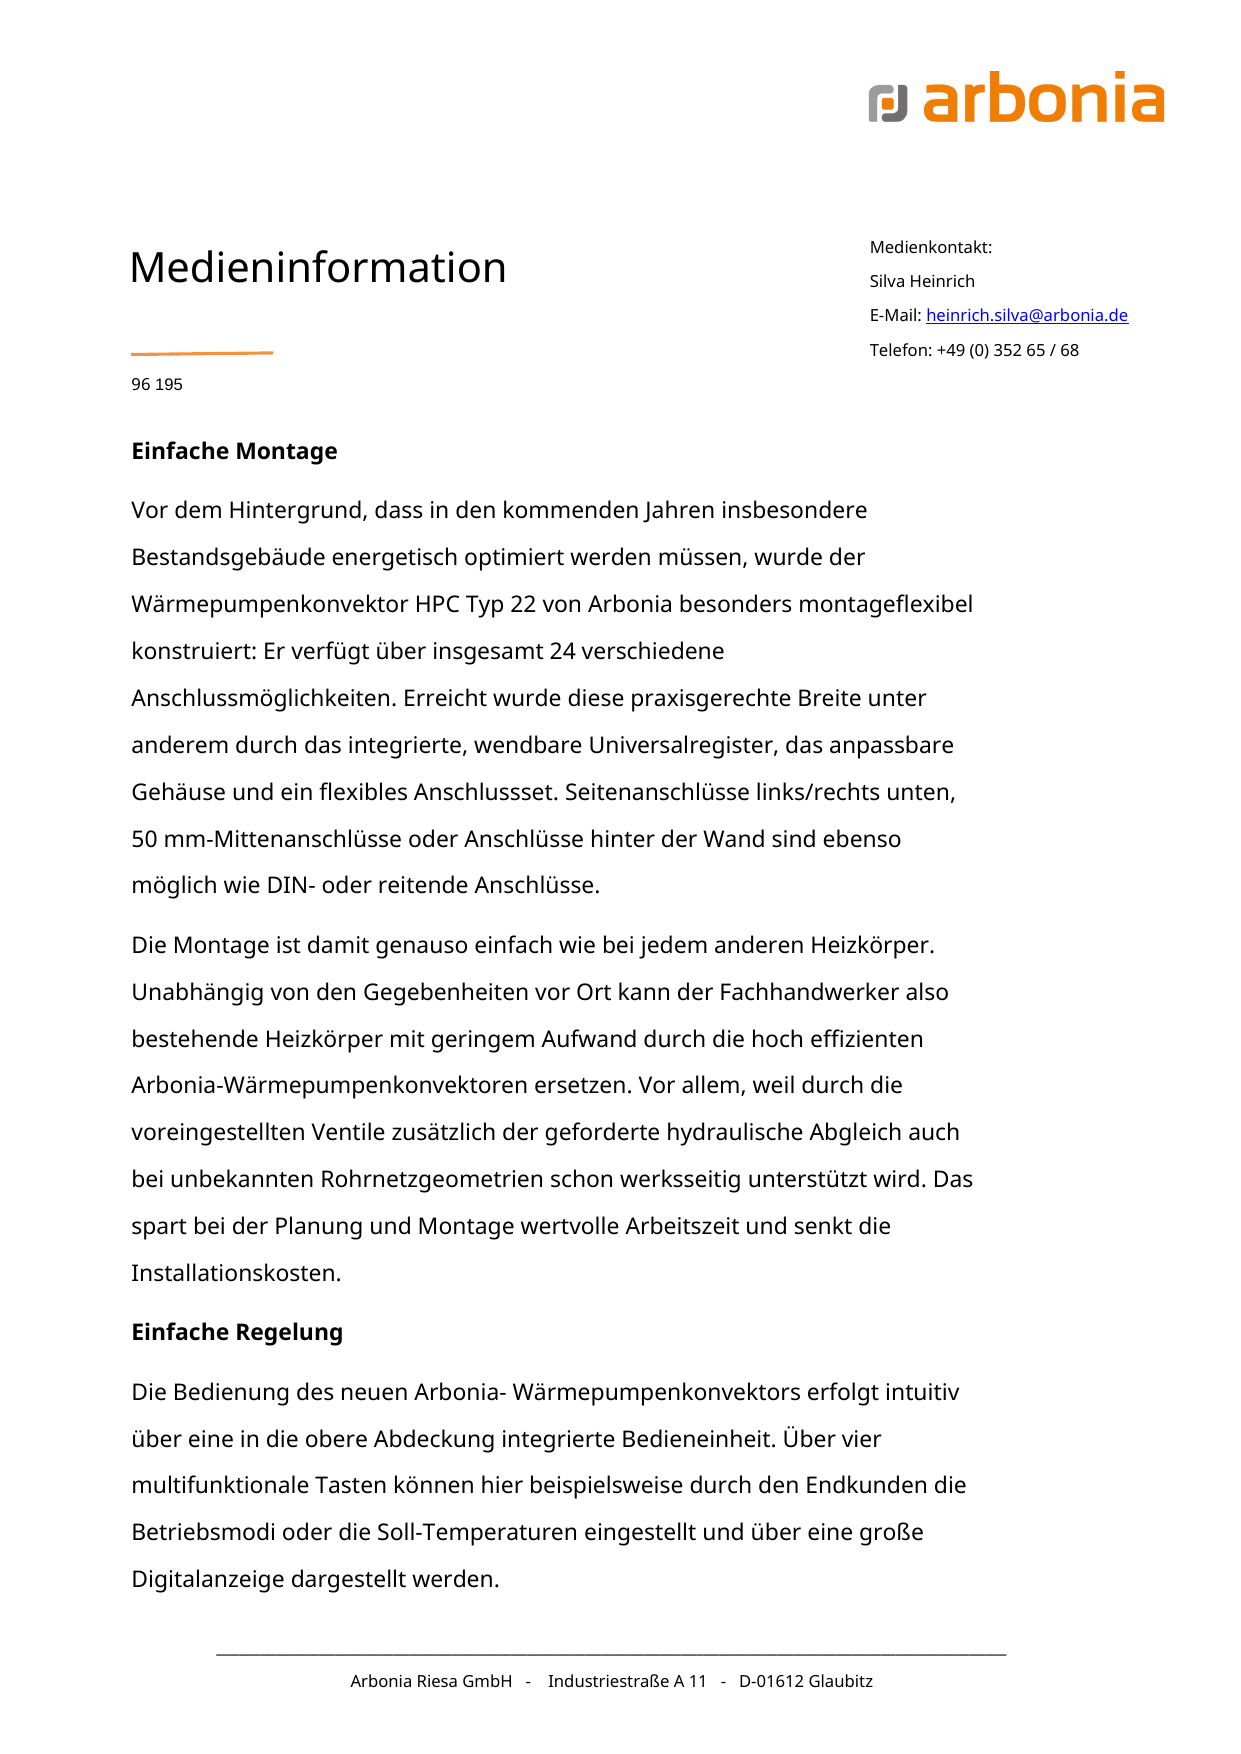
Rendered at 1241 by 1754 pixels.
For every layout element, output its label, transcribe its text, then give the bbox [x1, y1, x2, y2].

subtitle Vor dem Hintergrund, dass in den kommenden Jahren insbesondere Bestandsgebäude energetisch optimiert werden müssen, wurde der Wärmepumpenkonvektor HPC Typ 22 von Arbonia besonders montageflexibel konstruiert: Er verfügt über insgesamt 24 verschiedene Anschlussmöglichkeiten. Erreicht wurde diese praxisgerechte Breite unter anderem durch das integrierte, wendbare Universalregister, das anpassbare Gehäuse und ein flexibles Anschlussset. Seitenanschlüsse links/rechts unten, 50 mm-Mittenanschlüsse oder Anschlüsse hinter der Wand sind ebenso möglich wie DIN- oder reitende Anschlüsse. [131, 494, 974, 901]
subtitle Die Bedienung des neuen Arbonia- Wärmepumpenkonvektors erfolgt intuitiv über eine in die obere Abdeckung integrierte Bedieneinheit. Über vier multifunktionale Tasten können hier beispielsweise durch den Endkunden die Betriebsmodi oder die Soll-Temperaturen eingestellt und über eine große Digitalanzeige dargestellt werden. [131, 1376, 974, 1594]
subtitle Einfache Regelung [131, 1316, 974, 1347]
picture [868, 71, 1165, 122]
subtitle Die Montage ist damit genauso einfach wie bei jedem anderen Heizkörper. Unabhängig von den Gegebenheiten vor Ort kann der Fachhandwerker also bestehende Heizkörper mit geringem Aufwand durch die hoch effizienten Arbonia-Wärmepumpenkonvektoren ersetzen. Vor allem, weil durch die voreingestellten Ventile zusätzlich der geforderte hydraulische Abgleich auch bei unbekannten Rohrnetzgeometrien schon werksseitig unterstützt wird. Das spart bei der Planung und Montage wertvolle Arbeitszeit und senkt die Installationskosten. [131, 929, 974, 1288]
subtitle Einfache Montage [131, 435, 974, 466]
